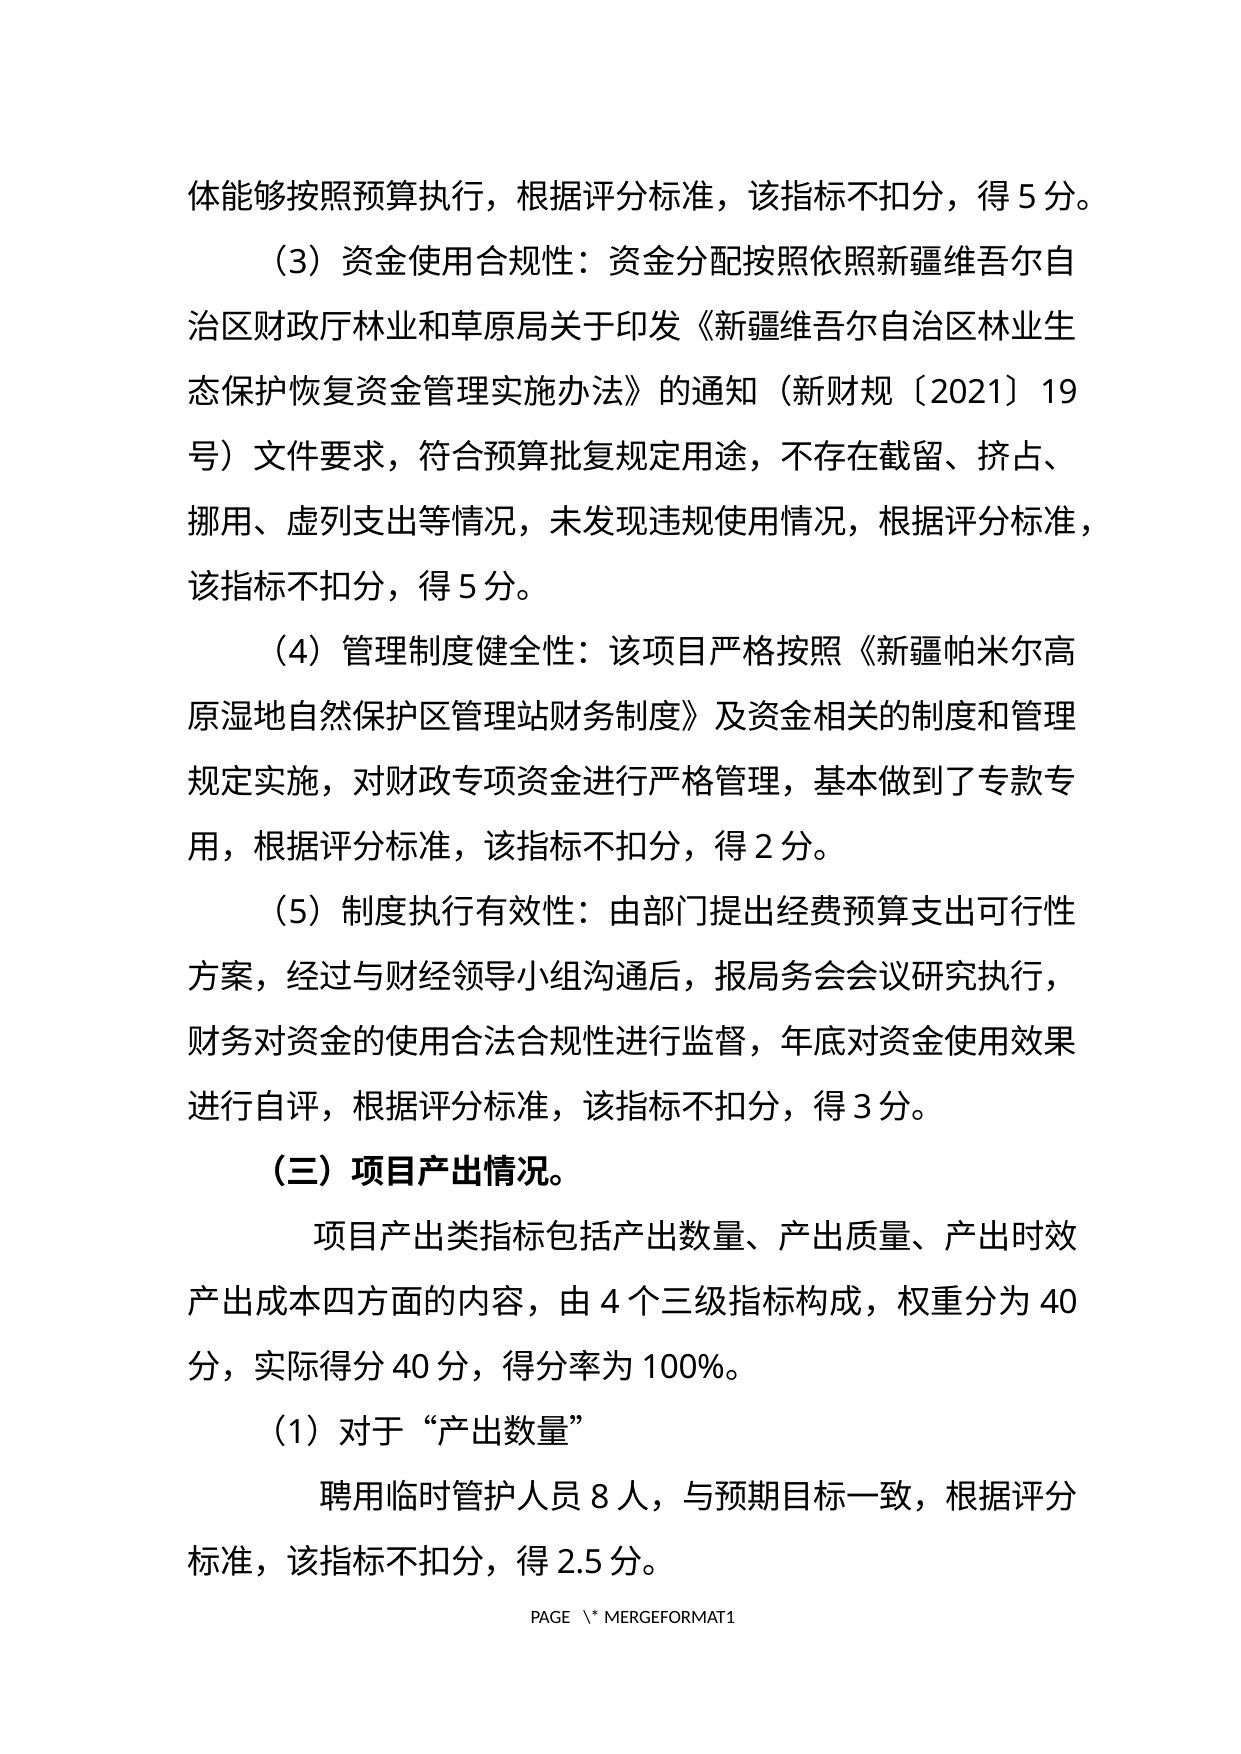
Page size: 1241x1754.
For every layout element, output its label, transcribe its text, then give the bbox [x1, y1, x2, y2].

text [187, 162, 1078, 1137]
text （三）项目产出情况。 [187, 1137, 1078, 1202]
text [187, 1202, 1078, 1592]
